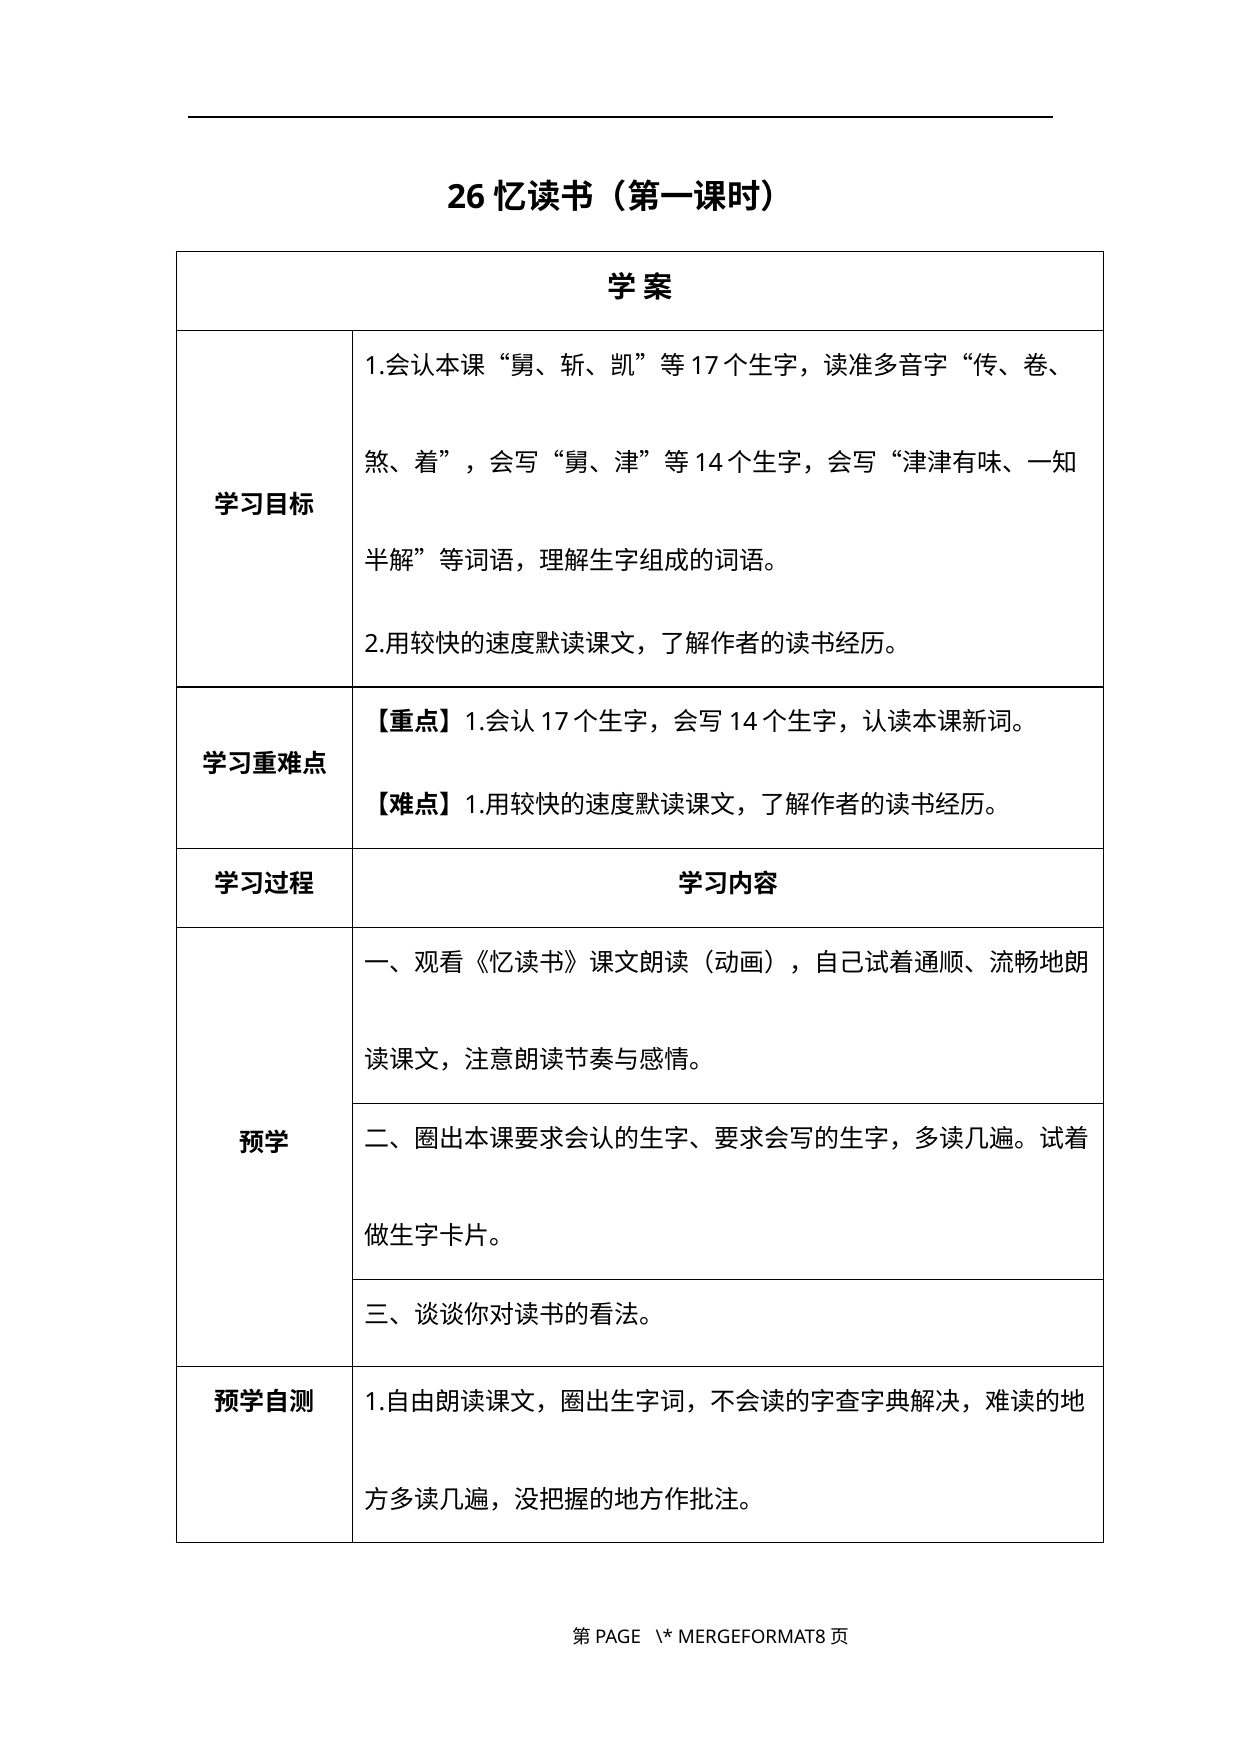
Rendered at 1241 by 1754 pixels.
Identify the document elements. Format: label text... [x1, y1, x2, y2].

table_cell 学习目标 [177, 331, 352, 686]
table_cell 学习过程 [177, 849, 352, 927]
table_cell 三、谈谈你对读书的看法。 [353, 1280, 1103, 1366]
table_cell 预学 [177, 928, 352, 1366]
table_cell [353, 1367, 1103, 1542]
text 26 忆读书（第一课时） [187, 162, 1053, 227]
table_cell 预学自测 [177, 1367, 352, 1542]
table_cell 一、观看《忆读书》课文朗读（动画），自己试着通顺、流畅地朗读课文，注意朗读节奏与感情。 [353, 928, 1103, 1103]
table_cell 学习内容 [353, 849, 1103, 927]
table_cell 二、圈出本课要求会认的生字、要求会写的生字，多读几遍。试着做生字卡片。 [353, 1104, 1103, 1279]
table_cell 1.会认本课“舅、斩、凯”等17个生字，读准多音字“传、卷、煞、着”，会写“舅、津”等14个生字，会写“津津有味、一知半解”等词语，理解生字组成的词语。 2.用较快的速度默读课文，了解作者的读书经历。 [353, 331, 1103, 686]
table_cell 学习重难点 [177, 688, 352, 848]
table_cell 【重点】1.会认17个生字，会写14个生字，认读本课新词。 【难点】1.用较快的速度默读课文，了解作者的读书经历。 [353, 688, 1103, 848]
table_header 学 案 [177, 252, 1103, 330]
